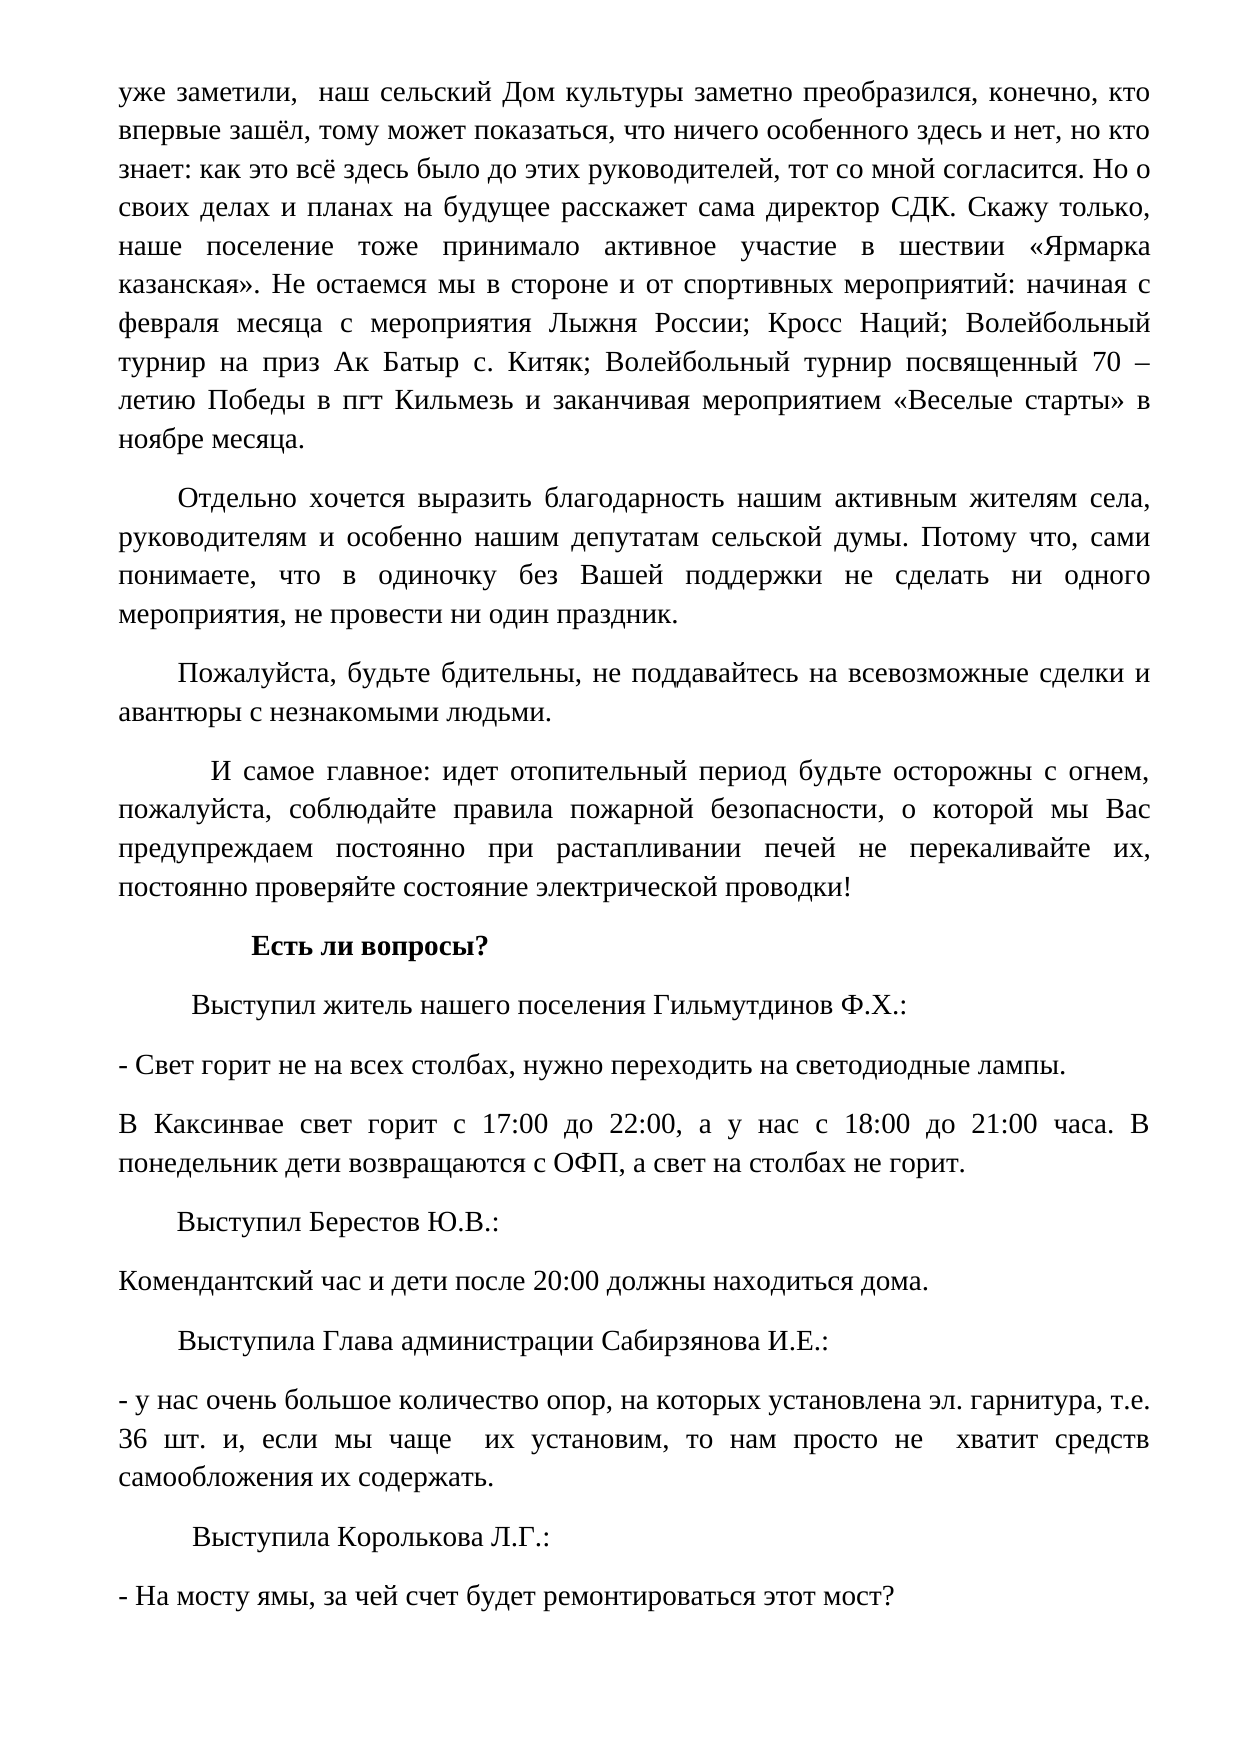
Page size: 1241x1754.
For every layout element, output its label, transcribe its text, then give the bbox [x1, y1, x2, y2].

text Выступил Берестов Ю.В.: [118, 1204, 1152, 1238]
text Пожалуйста, будьте бдительны, не поддавайтесь на всевозможные сделки и авантюры с незнакомыми людьми. [118, 655, 1152, 727]
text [118, 74, 1152, 454]
text Комендантский час и дети после 20:00 должны находиться дома. [118, 1263, 1152, 1297]
text - у нас очень большое количество опор, на которых установлена эл. гарнитура, т.е. 36 шт. и, если мы чаще их установим, то нам просто не хватит средств самообложения их содержать. [118, 1382, 1152, 1493]
text Есть ли вопросы? [118, 928, 1152, 962]
text Отдельно хочется выразить благодарность нашим активным жителям села, руководителям и особенно нашим депутатам сельской думы. Потому что, сами понимаете, что в одиночку без Вашей поддержки не сделать ни одного мероприятия, не провести ни один праздник. [118, 480, 1152, 629]
text - На мосту ямы, за чей счет будет ремонтироваться этот мост? [118, 1578, 1152, 1612]
text Выступил житель нашего поселения Гильмутдинов Ф.Х.: [118, 987, 1152, 1021]
text И самое главное: идет отопительный период будьте осторожны с огнем, пожалуйста, соблюдайте правила пожарной безопасности, о которой мы Вас предупреждаем постоянно при растапливании печей не перекаливайте их, постоянно проверяйте состояние электрической проводки! [118, 753, 1152, 902]
text - Свет горит не на всех столбах, нужно переходить на светодиодные лампы. [118, 1047, 1152, 1080]
text Выступила Королькова Л.Г.: [118, 1519, 1152, 1552]
text Выступила Глава администрации Сабирзянова И.Е.: [118, 1323, 1152, 1356]
text В Каксинвае свет горит с 17:00 до 22:00, а у нас с 18:00 до 21:00 часа. В понедельник дети возвращаются с ОФП, а свет на столбах не горит. [118, 1106, 1152, 1178]
